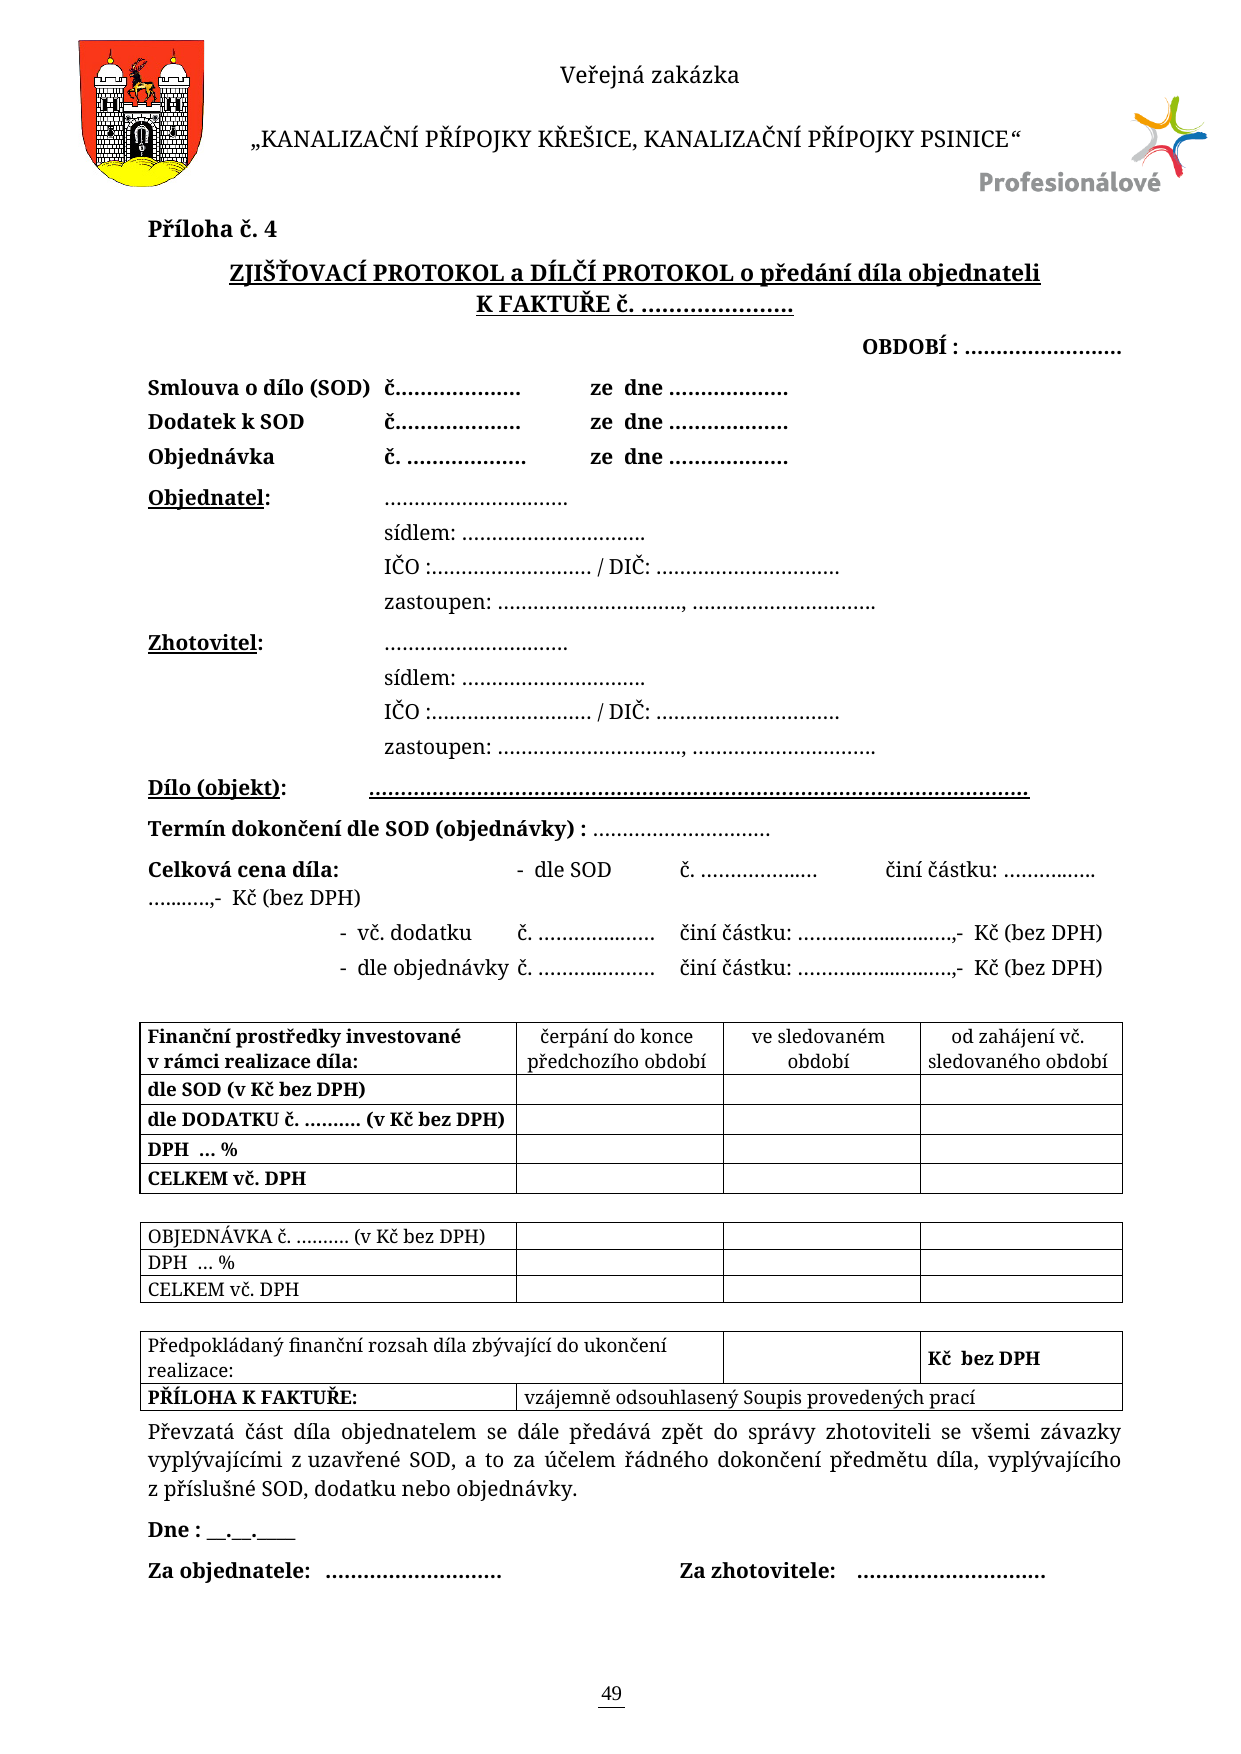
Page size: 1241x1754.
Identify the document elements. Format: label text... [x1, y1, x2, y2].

text Za objednatele: ………………………. Za zhotovitele: ………………………… [148, 1556, 1122, 1584]
text Objednávka č. ………………. ze dne ………………. [148, 442, 1122, 471]
text Dílo (objekt): ………………………………………………………………………………………….. [148, 773, 1122, 802]
table_header od zahájení vč. sledovaného období [921, 1023, 1122, 1074]
table_header čerpání do konce předchozího období [517, 1023, 723, 1074]
table_cell CELKEM vč. DPH [141, 1276, 516, 1302]
picture [962, 82, 1220, 212]
table_cell [517, 1250, 723, 1275]
table_cell [517, 1276, 723, 1302]
table_cell CELKEM vč. DPH [141, 1164, 516, 1193]
table_cell [517, 1164, 723, 1193]
text K FAKTUŘE č. …………………. [148, 288, 1122, 319]
text Dodatek k SOD č.………………. ze dne ………………. [148, 407, 1122, 436]
text Zhotovitel: …………………………. [148, 628, 1122, 657]
table_cell DPH … % [141, 1250, 516, 1275]
table_header Kč bez DPH [921, 1332, 1122, 1383]
table_header ve sledovaném období [724, 1023, 920, 1074]
text Příloha č. 4 [148, 213, 1122, 244]
table_cell [921, 1105, 1122, 1133]
text sídlem: …………………………. [148, 663, 1122, 691]
table_cell dle DODATKU č. ………. (v Kč bez DPH) [141, 1105, 516, 1133]
table_cell dle SOD (v Kč bez DPH) [141, 1075, 516, 1104]
table_cell [724, 1164, 920, 1193]
table_cell [724, 1250, 920, 1275]
text IČO :……………………… / DIČ: …………………………. [148, 697, 1122, 726]
table_cell [921, 1135, 1122, 1163]
table_cell vzájemně odsouhlasený Soupis provedených prací [517, 1384, 1122, 1410]
table_cell [921, 1075, 1122, 1104]
picture [78, 40, 205, 187]
subtitle Dne : __.__.____ [148, 1515, 1122, 1543]
table_cell [724, 1105, 920, 1133]
table_header Předpokládaný finanční rozsah díla zbývající do ukončení realizace: [141, 1332, 723, 1383]
table_cell [517, 1135, 723, 1163]
text ZJIŠŤOVACÍ PROTOKOL a DÍLČÍ PROTOKOL o předání díla objednateli [148, 257, 1122, 288]
subtitle OBDOBÍ : ……………………. [148, 332, 1122, 360]
text sídlem: …………………………. [148, 518, 1122, 546]
text Převzatá část díla objednatelem se dále předává zpět do správy zhotoviteli se všemi závazky vyplývajícími z uzavřené SOD, a to za účelem řádného dokončení předmětu díla, vyplývajícího z příslušné SOD, dodatku nebo objednávky. [148, 1417, 1122, 1502]
table_header Finanční prostředky investované v rámci realizace díla: [141, 1023, 516, 1074]
table_header [724, 1223, 920, 1249]
table_cell [921, 1276, 1122, 1302]
text - vč. dodatku č. …………..…… činí částku: ………..…....…..….,- Kč (bez DPH) [316, 918, 1122, 947]
text Objednatel: …………………………. [148, 483, 1122, 512]
table_cell [724, 1135, 920, 1163]
table_cell [517, 1105, 723, 1133]
table_header [724, 1332, 920, 1383]
text - dle objednávky č. ………..……… činí částku: ………..…....…..….,- Kč (bez DPH) [310, 953, 1122, 981]
text Celková cena díla: - dle SOD č. ……………..… činí částku: ………..…..…....….,- Kč (bez DPH) [148, 855, 1122, 912]
table_cell PŘÍLOHA K FAKTUŘE: [141, 1384, 516, 1410]
text Termín dokončení dle SOD (objednávky) : ………………………… [148, 814, 1122, 842]
table_header OBJEDNÁVKA č. ………. (v Kč bez DPH) [141, 1223, 516, 1249]
table_cell [517, 1075, 723, 1104]
text zastoupen: …………………………., …………………………. [148, 587, 1122, 616]
text zastoupen: …………………………., …………………………. [148, 732, 1122, 761]
table_cell [724, 1276, 920, 1302]
table_cell [921, 1250, 1122, 1275]
table_header [517, 1223, 723, 1249]
table_header [921, 1223, 1122, 1249]
table_cell [921, 1164, 1122, 1193]
table_cell [724, 1075, 920, 1104]
table_cell DPH … % [141, 1135, 516, 1163]
subtitle Smlouva o dílo (SOD) č.………………. ze dne ………………. [148, 373, 1122, 401]
text IČO :……………………… / DIČ: …………………………. [148, 552, 1122, 581]
